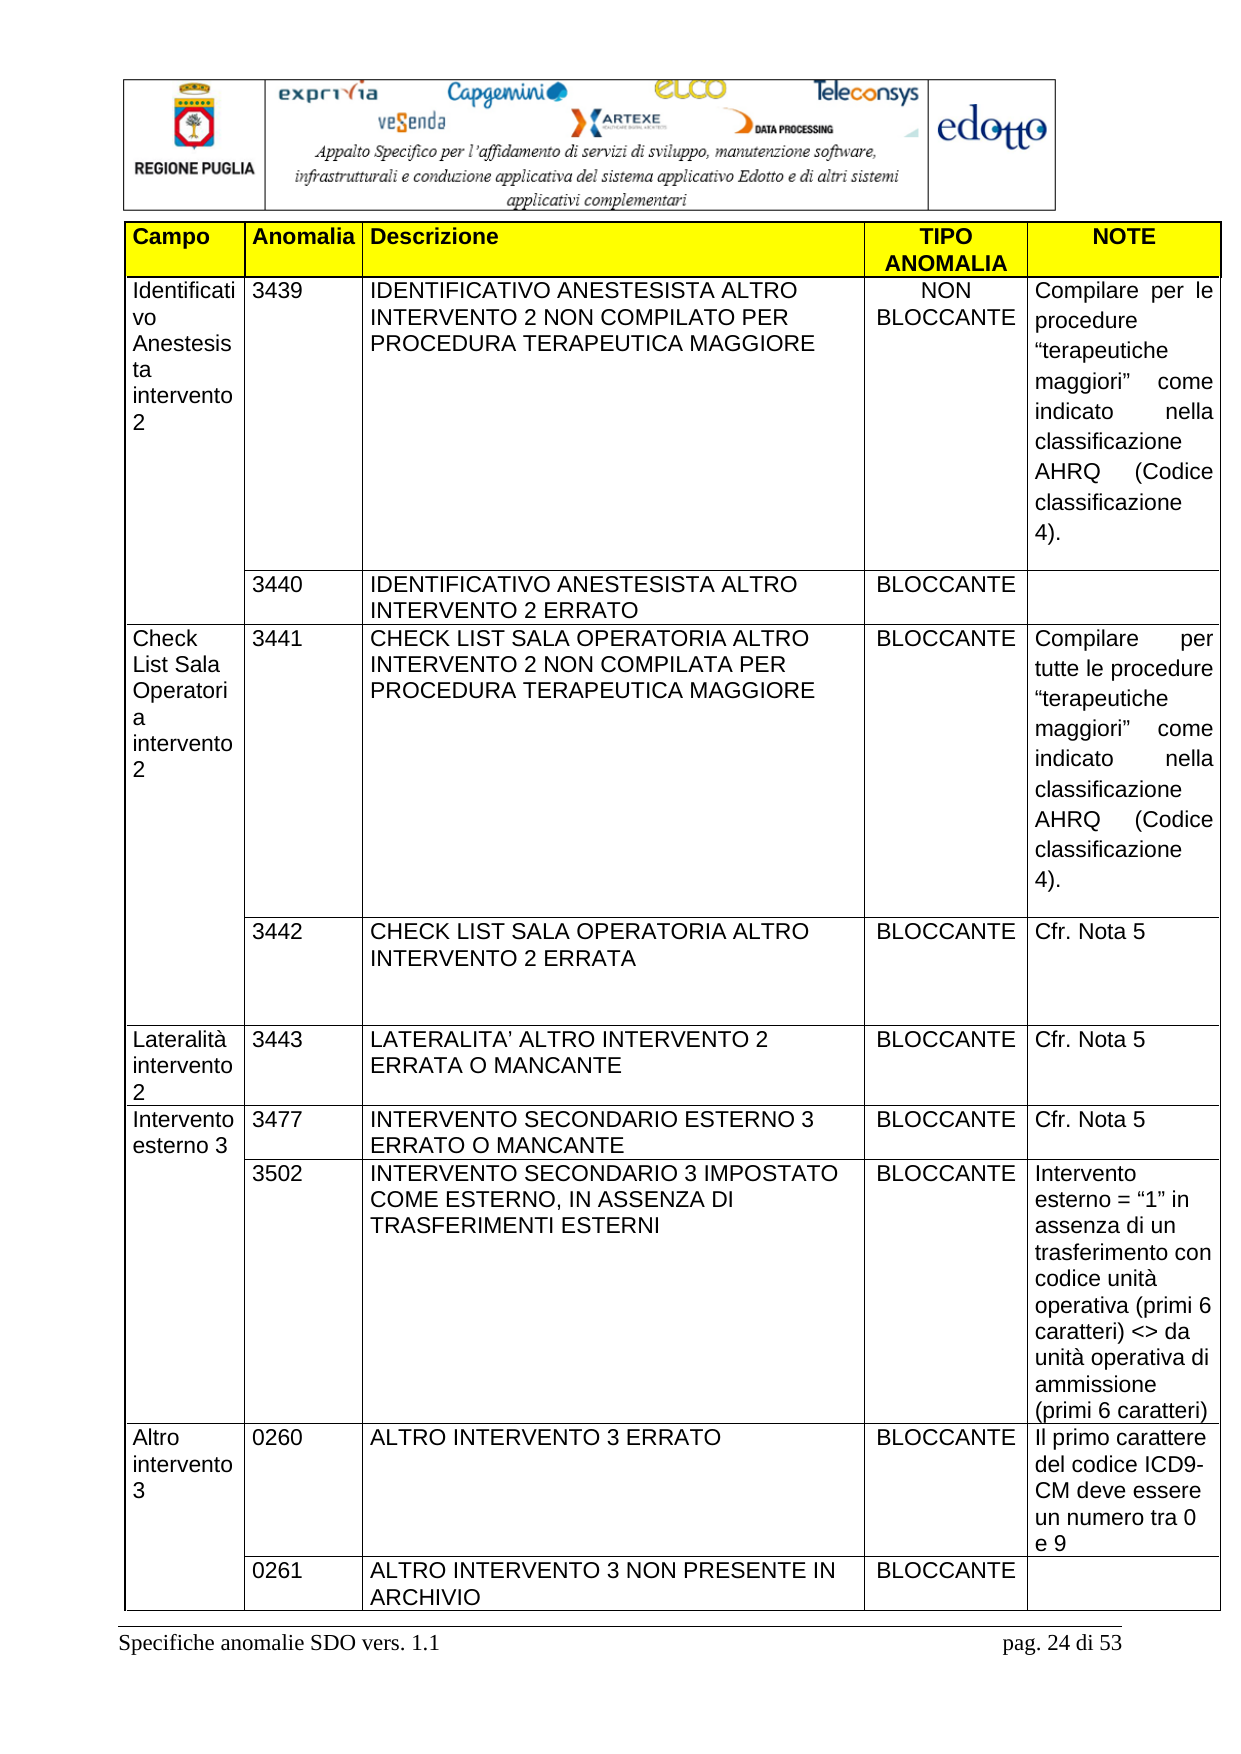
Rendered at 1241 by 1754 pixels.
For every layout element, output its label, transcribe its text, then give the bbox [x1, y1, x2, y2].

table_cell 3477 [245, 1106, 362, 1159]
table_cell INTERVENTO SECONDARIO 3 IMPOSTATO COME ESTERNO, IN ASSENZA DI TRASFERIMENTI ESTERNI [363, 1160, 864, 1423]
table_cell INTERVENTO SECONDARIO ESTERNO 3 ERRATO O MANCANTE [363, 1106, 864, 1159]
table_header NOTE [1028, 223, 1220, 276]
table_cell Intervento esterno = “1” in assenza di un trasferimento con codice unità operativa (primi 6 caratteri) <> da unità operativa di ammissione (primi 6 caratteri) [1028, 1159, 1220, 1423]
table_cell Check List Sala Operatoria intervento 2 [126, 625, 244, 1025]
picture [118, 73, 1063, 218]
table_cell IDENTIFICATIVO ANESTESISTA ALTRO INTERVENTO 2 NON COMPILATO PER PROCEDURA TERAPEUTICA MAGGIORE [363, 278, 864, 570]
table_cell ALTRO INTERVENTO 3 NON PRESENTE IN ARCHIVIO [363, 1557, 864, 1610]
table_cell Cfr. Nota 5 [1028, 1025, 1220, 1105]
table_cell IDENTIFICATIVO ANESTESISTA ALTRO INTERVENTO 2 ERRATO [363, 571, 864, 623]
table_cell Lateralità intervento 2 [126, 1026, 244, 1105]
table_cell LATERALITA’ ALTRO INTERVENTO 2 ERRATA O MANCANTE [363, 1026, 864, 1105]
table_cell 3440 [245, 571, 362, 623]
table_cell Cfr. Nota 5 [1028, 1105, 1220, 1159]
table_cell NON BLOCCANTE [865, 278, 1027, 570]
table_cell [1028, 570, 1220, 623]
table_cell Compilare per le procedure “terapeutiche maggiori” come indicato nella classificazione AHRQ (Codice classificazione 4). [1028, 276, 1220, 570]
table_cell BLOCCANTE [865, 1557, 1027, 1610]
table_header Anomalia [246, 223, 362, 276]
table_cell 3439 [245, 278, 362, 570]
table_cell Altro intervento 3 [126, 1424, 244, 1610]
table_cell 3443 [245, 1026, 362, 1105]
table_header TIPO ANOMALIA [865, 223, 1027, 276]
table_cell BLOCCANTE [865, 918, 1027, 1025]
table_cell 3502 [245, 1160, 362, 1423]
table_cell 3441 [245, 625, 362, 917]
table_cell BLOCCANTE [865, 1026, 1027, 1105]
table_cell BLOCCANTE [865, 1424, 1027, 1556]
table_header Descrizione [363, 223, 864, 276]
table_cell Compilare per tutte le procedure “terapeutiche maggiori” come indicato nella classificazione AHRQ (Codice classificazione 4). [1028, 624, 1220, 917]
table_header Campo [126, 223, 244, 276]
table_cell BLOCCANTE [865, 625, 1027, 917]
table_cell BLOCCANTE [865, 571, 1027, 623]
table_cell Intervento esterno 3 [126, 1106, 244, 1423]
table_cell Il primo carattere del codice ICD9-CM deve essere un numero tra 0 e 9 [1028, 1423, 1220, 1556]
table_cell 0260 [245, 1424, 362, 1556]
table_cell 0261 [245, 1557, 362, 1610]
table_cell BLOCCANTE [865, 1106, 1027, 1159]
table_cell Cfr. Nota 5 [1028, 917, 1220, 1025]
table_cell BLOCCANTE [865, 1160, 1027, 1423]
table_cell CHECK LIST SALA OPERATORIA ALTRO INTERVENTO 2 ERRATA [363, 918, 864, 1025]
table_cell 3442 [245, 918, 362, 1025]
table_cell [1028, 1556, 1220, 1610]
table_cell ALTRO INTERVENTO 3 ERRATO [363, 1424, 864, 1556]
table_cell CHECK LIST SALA OPERATORIA ALTRO INTERVENTO 2 NON COMPILATA PER PROCEDURA TERAPEUTICA MAGGIORE [363, 625, 864, 917]
table_cell Identificativo Anestesista intervento 2 [126, 277, 244, 623]
